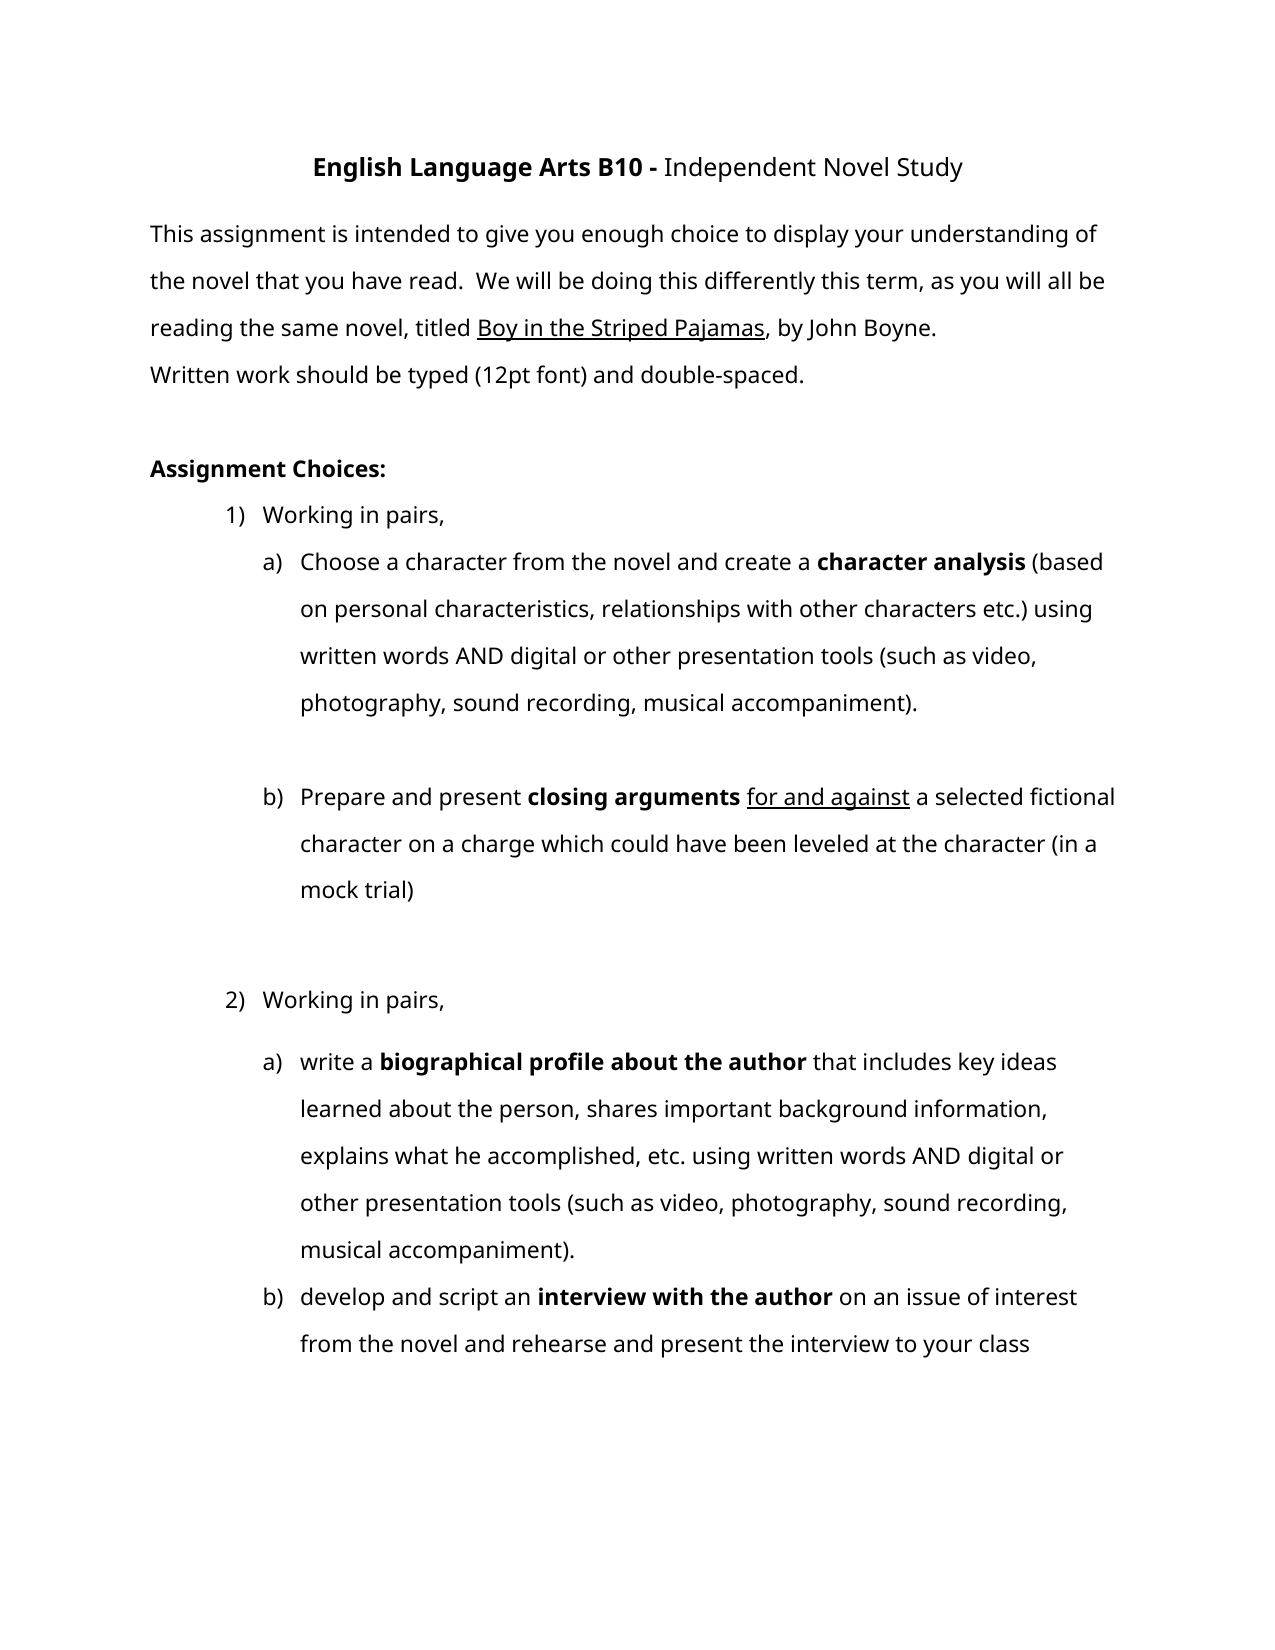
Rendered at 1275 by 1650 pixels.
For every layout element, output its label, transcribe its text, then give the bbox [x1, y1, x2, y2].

list Working in pairs, [225, 984, 1125, 1015]
list develop and script an interview with the author on an issue of interest from the novel and rehearse and present the interview to your class [262, 1281, 1125, 1359]
list Prepare and present closing arguments for and against a selected fictional character on a charge which could have been leveled at the character (in a mock trial) [262, 781, 1125, 906]
text Written work should be typed (12pt font) and double-spaced. [150, 359, 1125, 390]
subtitle Choose a character from the novel and create a character analysis (based on personal characteristics, relationships with other characters etc.) using written words AND digital or other presentation tools (such as video, photography, sound recording, musical accompaniment). [262, 546, 1125, 718]
subtitle write a biographical profile about the author that includes key ideas learned about the person, shares important background information, explains what he accomplished, etc. using written words AND digital or other presentation tools (such as video, photography, sound recording, musical accompaniment). [262, 1046, 1125, 1265]
text This assignment is intended to give you enough choice to display your understanding of the novel that you have read. We will be doing this differently this term, as you will all be reading the same novel, titled Boy in the Striped Pajamas, by John Boyne. [150, 218, 1125, 343]
subtitle Working in pairs, [225, 499, 1125, 531]
title English Language Arts B10 - Independent Novel Study [150, 150, 1125, 184]
subtitle Assignment Choices: [150, 452, 1125, 484]
